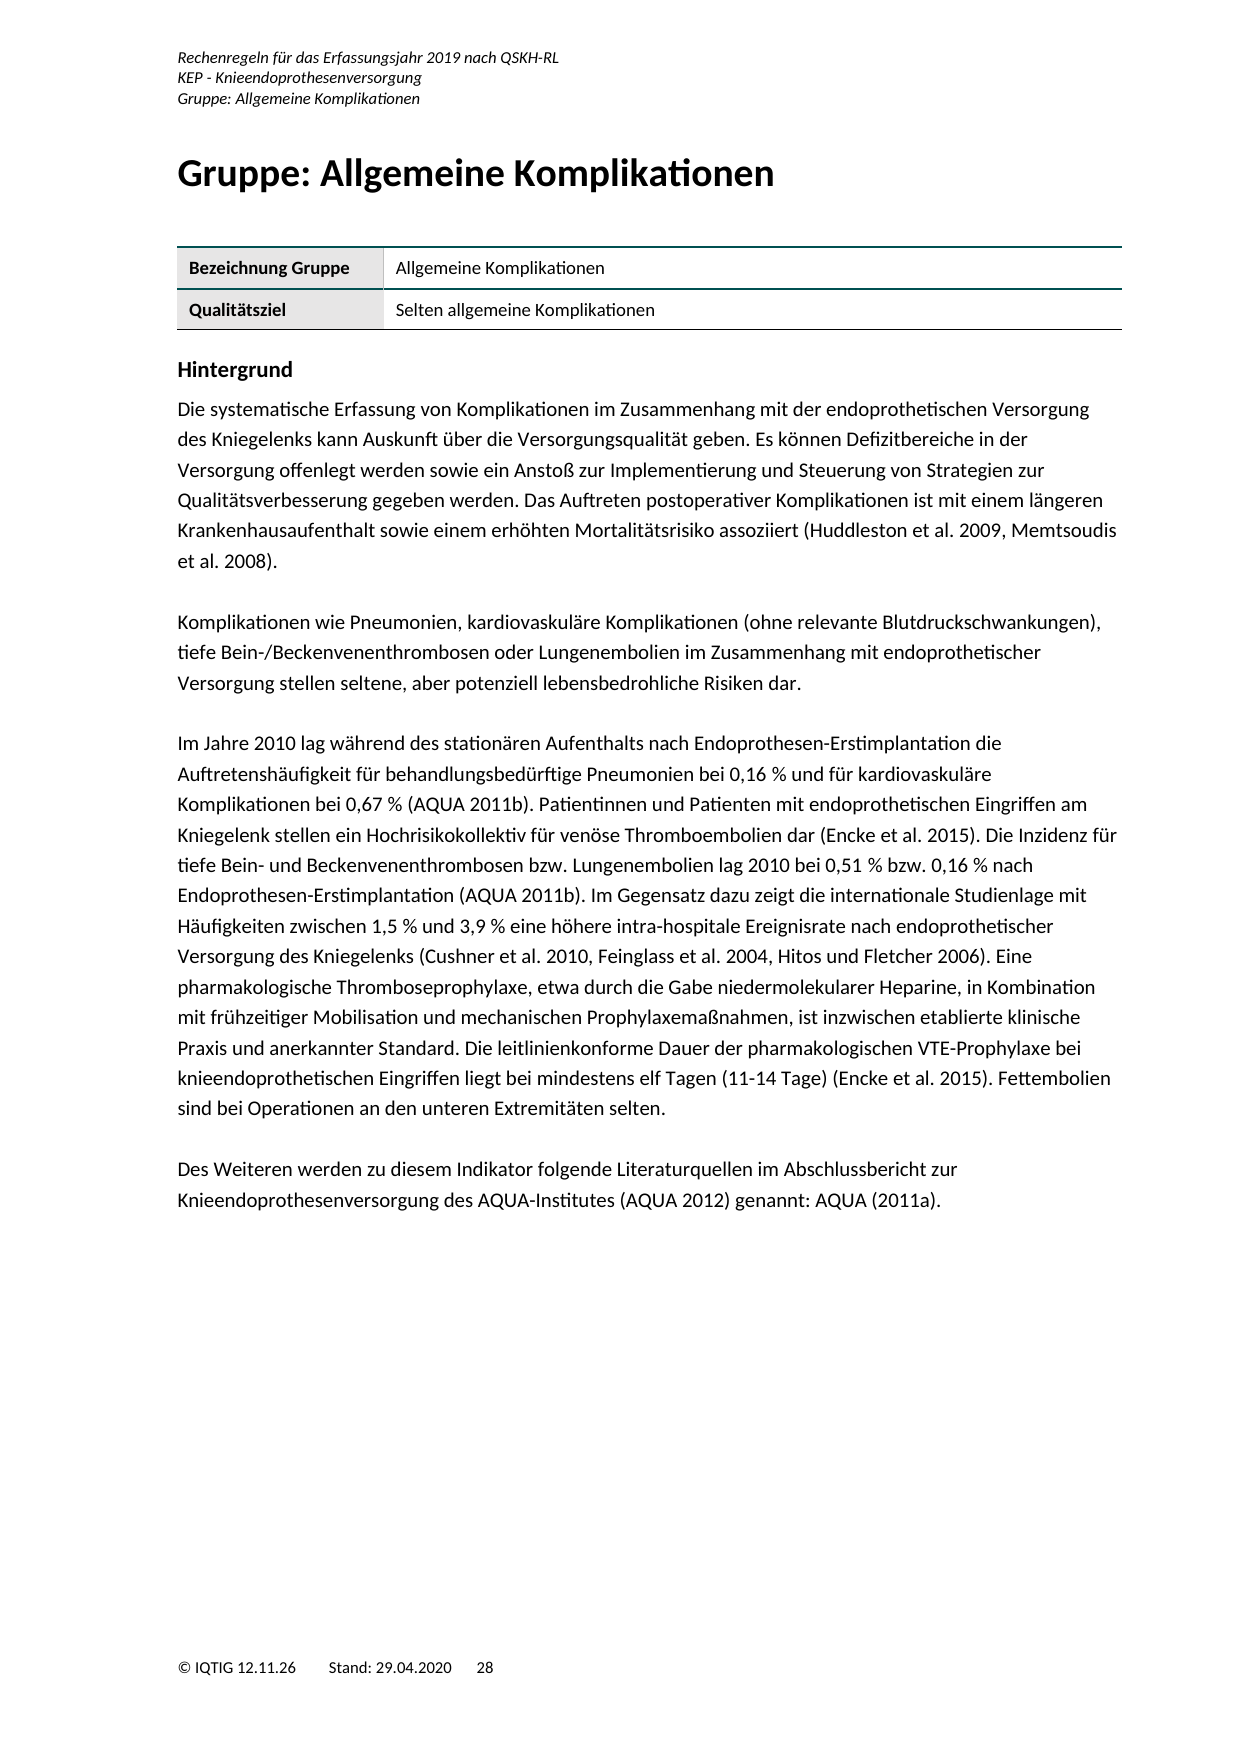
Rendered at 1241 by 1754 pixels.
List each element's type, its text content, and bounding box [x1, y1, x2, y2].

table_cell Selten allgemeine Komplikationen [384, 290, 1122, 329]
table_header Allgemeine Komplikationen [384, 248, 1122, 288]
table_header Bezeichnung Gruppe [177, 248, 383, 288]
text Hintergrund [177, 355, 1122, 383]
table_cell Qualitätsziel [177, 290, 384, 329]
text Die systematische Erfassung von Komplikationen im Zusammenhang mit der endoprothetischen Versorgung des Kniegelenks kann Auskunft über die Versorgungsqualität geben. Es können Defizitbereiche in der Versorgung offenlegt werden sowie ein Anstoß zur Implementierung und Steuerung von Strategien zur Qualitätsverbesserung gegeben werden. Das Auftreten postoperativer Komplikationen ist mit einem längeren Krankenhausaufenthalt sowie einem erhöhten Mortalitätsrisiko assoziiert (Huddleston et al. 2009, Memtsoudis et al. 2008). Komplikationen wie Pneumonien, kardiovaskuläre Komplikationen (ohne relevante Blutdruckschwankungen), tiefe Bein-/Beckenvenenthrombosen oder Lungenembolien im Zusammenhang mit endoprothetischer Versorgung stellen seltene, aber potenziell lebensbedrohliche Risiken dar. Im Jahre 2010 lag während des stationären Aufenthalts nach Endoprothesen-Erstimplantation die Auftretenshäufigkeit für behandlungsbedürftige Pneumonien bei 0,16 % und für kardiovaskuläre Komplikationen bei 0,67 % (AQUA 2011b). Patientinnen und Patienten mit endoprothetischen Eingriffen am Kniegelenk stellen ein Hochrisikokollektiv für venöse Thromboembolien dar (Encke et al. 2015). Die Inzidenz für tiefe Bein- und Beckenvenenthrombosen bzw. Lungenembolien lag 2010 bei 0,51 % bzw. 0,16 % nach Endoprothesen-Erstimplantation (AQUA 2011b). Im Gegensatz dazu zeigt die internationale Studienlage mit Häufigkeiten zwischen 1,5 % und 3,9 % eine höhere intra-hospitale Ereignisrate nach endoprothetischer Versorgung des Kniegelenks (Cushner et al. 2010, Feinglass et al. 2004, Hitos und Fletcher 2006). Eine pharmakologische Thromboseprophylaxe, etwa durch die Gabe niedermolekularer Heparine, in Kombination mit frühzeitiger Mobilisation und mechanischen Prophylaxemaßnahmen, ist inzwischen etablierte klinische Praxis und anerkannter Standard. Die leitlinienkonforme Dauer der pharmakologischen VTE-Prophylaxe bei knieendoprothetischen Eingriffen liegt bei mindestens elf Tagen (11-14 Tage) (Encke et al. 2015). Fettembolien sind bei Operationen an den unteren Extremitäten selten. Des Weiteren werden zu diesem Indikator folgende Literaturquellen im Abschlussbericht zur Knieendoprothesenversorgung des AQUA-Institutes (AQUA 2012) genannt: AQUA (2011a). [177, 396, 1122, 1212]
text Gruppe: Allgemeine Komplikationen [177, 148, 1122, 196]
